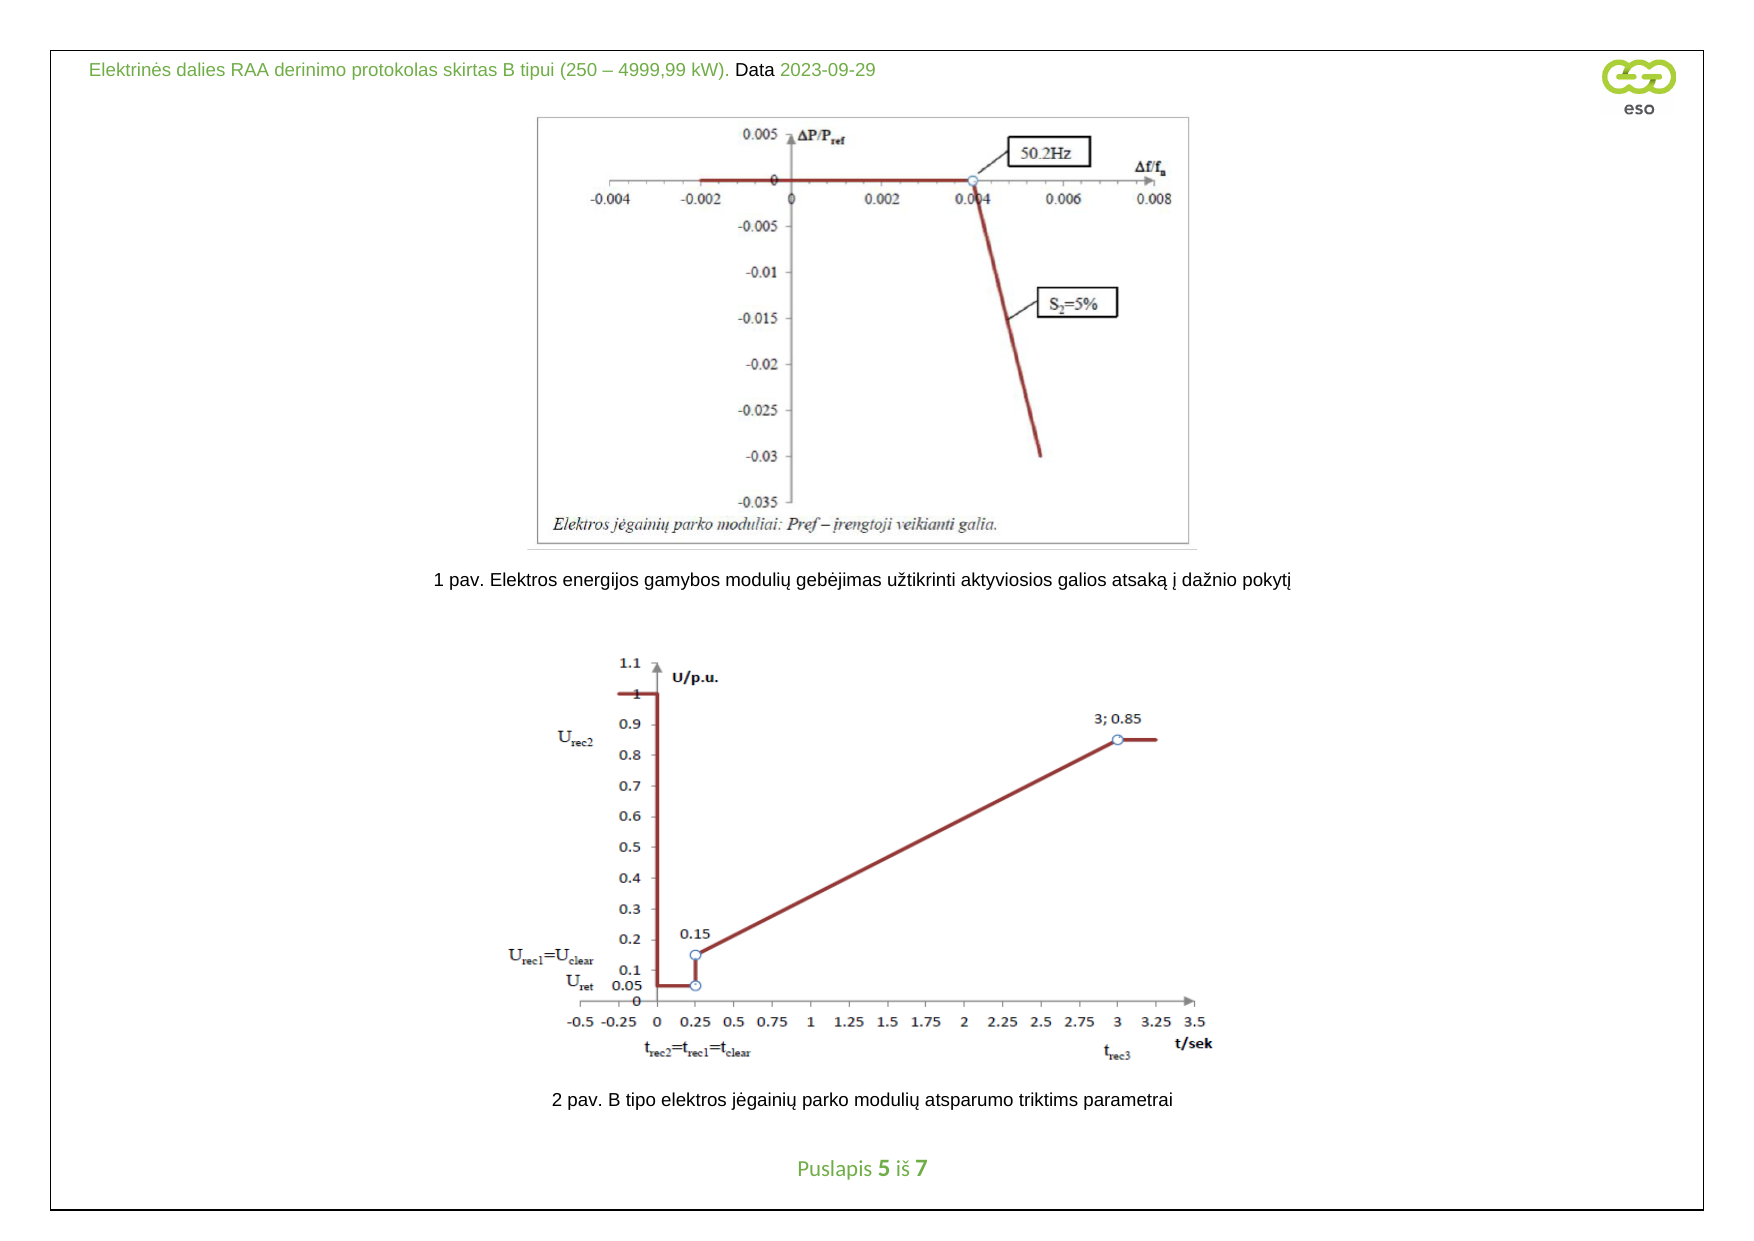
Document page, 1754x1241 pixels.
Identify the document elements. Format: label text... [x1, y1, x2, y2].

picture [527, 108, 1198, 550]
text 2 pav. B tipo elektros jėgainių parko modulių atsparumo triktims parametrai [89, 1089, 1636, 1111]
text 1 pav. Elektros energijos gamybos modulių gebėjimas užtikrinti aktyviosios galios atsaką į dažnio pokytį [89, 568, 1636, 590]
picture [506, 648, 1219, 1071]
picture [1600, 57, 1677, 115]
